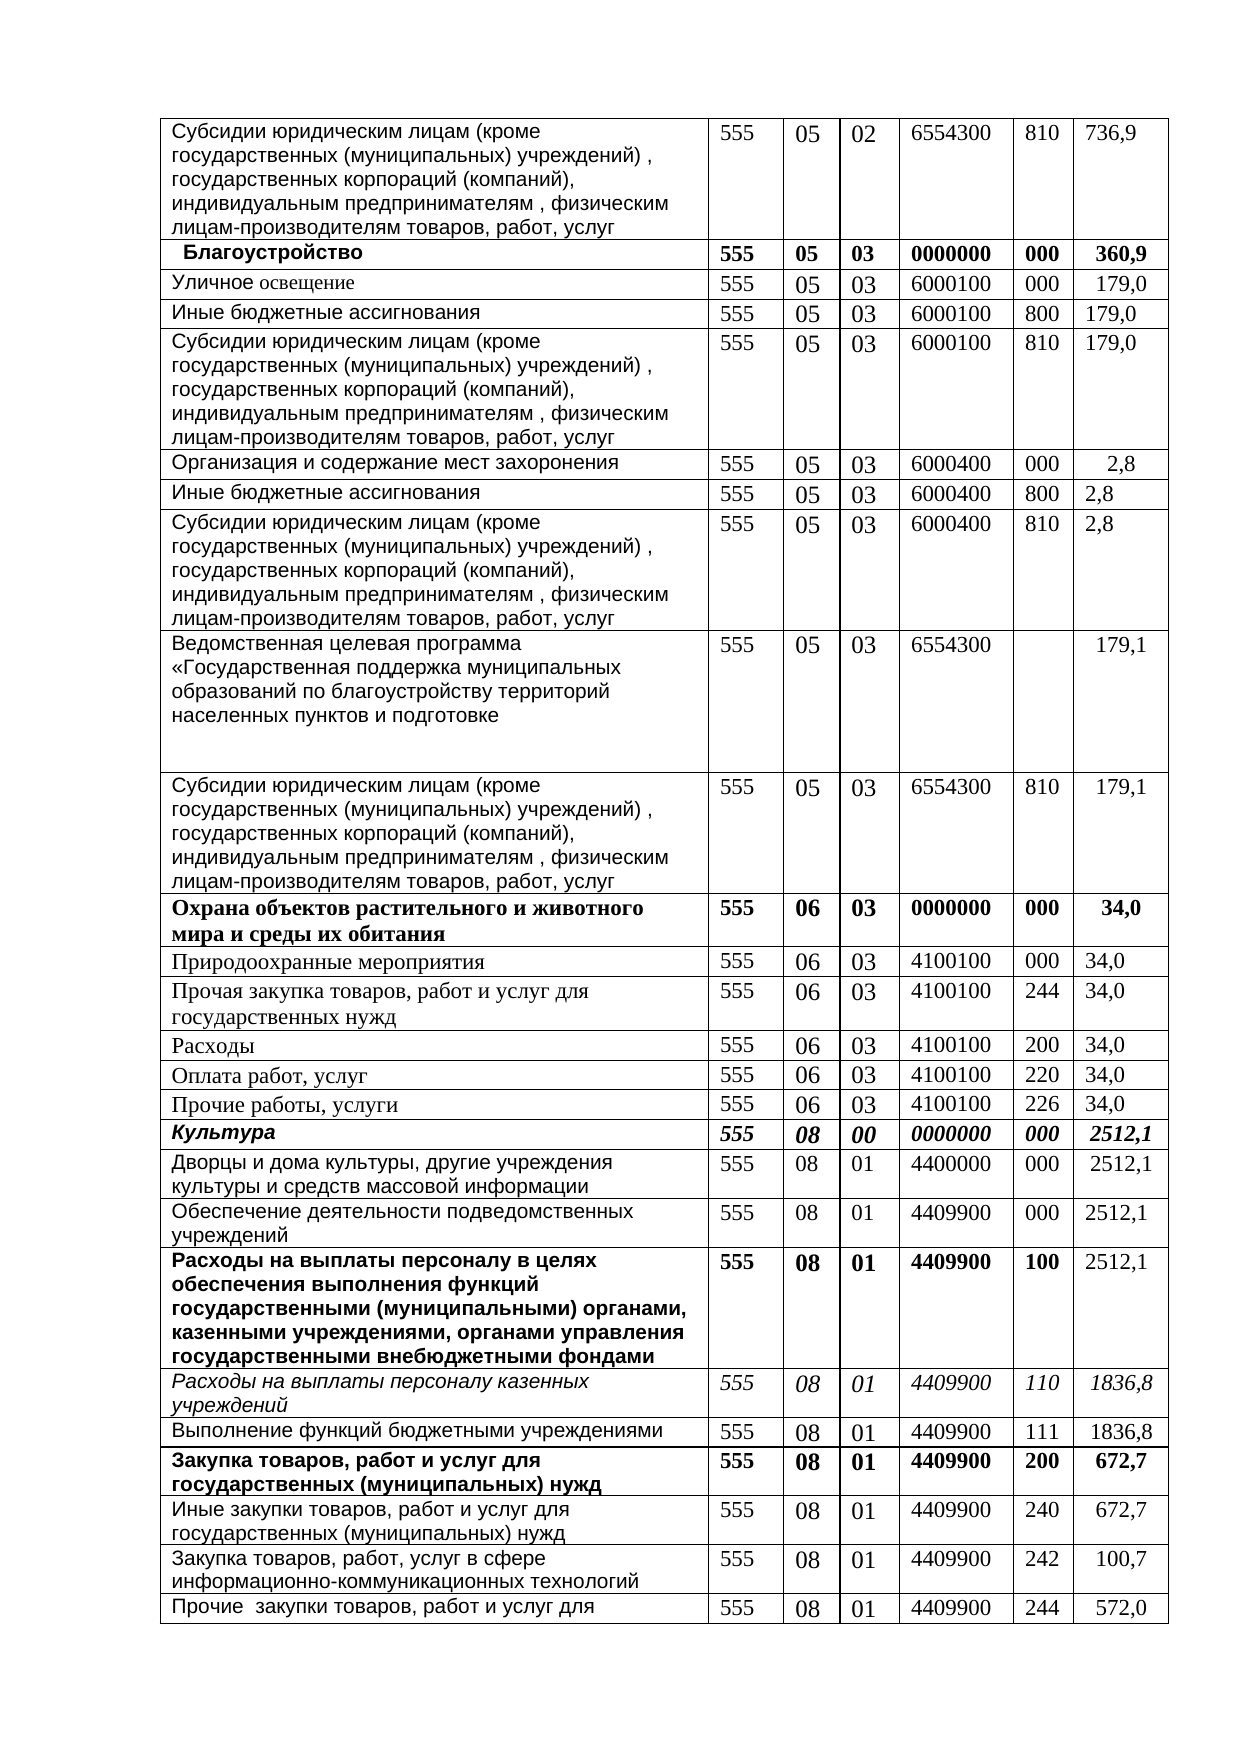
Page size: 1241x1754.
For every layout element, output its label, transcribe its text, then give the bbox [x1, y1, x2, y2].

table_cell 03 [841, 947, 899, 976]
table_cell 05 [784, 631, 839, 772]
table_cell Расходы на выплаты персоналу казенных учреждений [161, 1369, 708, 1417]
table_cell 03 [841, 894, 899, 946]
table_cell 05 [784, 450, 839, 479]
table_cell Культура [161, 1120, 708, 1149]
table_cell 34,0 [1074, 947, 1168, 976]
table_cell 810 [1014, 119, 1073, 239]
table_cell Уличное освещение [161, 270, 708, 298]
table_cell 05 [784, 773, 839, 892]
table_cell 0000000 [900, 894, 1013, 946]
table_cell 00 [841, 1120, 899, 1149]
table_cell 555 [709, 1594, 783, 1623]
table_cell Иные закупки товаров, работ и услуг для государственных (муниципальных) нужд [161, 1496, 708, 1544]
table_cell 572,0 [1074, 1594, 1168, 1623]
table_cell 08 [784, 1199, 839, 1247]
table_cell 03 [841, 270, 899, 298]
table_cell 555 [709, 329, 783, 449]
table_cell 05 [784, 480, 839, 509]
table_cell Закупка товаров, работ, услуг в сфере информационно-коммуникационных технологий [161, 1545, 708, 1593]
table_cell 4100100 [900, 1090, 1013, 1119]
table_cell 4409900 [900, 1594, 1013, 1623]
table_cell 08 [784, 1369, 839, 1417]
table_cell 179,1 [1074, 773, 1168, 892]
table_cell 03 [841, 1061, 899, 1089]
table_cell 1836,8 [1074, 1369, 1168, 1417]
table_cell 4100100 [900, 1061, 1013, 1089]
table_cell 555 [709, 1090, 783, 1119]
table_cell 555 [709, 773, 783, 892]
table_cell 2512,1 [1074, 1248, 1168, 1368]
table_cell 6554300 [900, 773, 1013, 892]
table_cell 555 [709, 270, 783, 298]
table_cell 06 [784, 894, 839, 946]
table_cell Охрана объектов растительного и животного мира и среды их обитания [161, 894, 708, 946]
table_cell 03 [841, 240, 899, 269]
table_cell 4409900 [900, 1369, 1013, 1417]
table_cell Прочие работы, услуги [161, 1090, 708, 1119]
table_cell 01 [841, 1496, 899, 1544]
table_cell 6000400 [900, 480, 1013, 509]
table_cell 4100100 [900, 1031, 1013, 1059]
table_cell 000 [1014, 1150, 1073, 1198]
table_cell 810 [1014, 329, 1073, 449]
table_cell 2512,1 [1074, 1199, 1168, 1247]
table_cell 555 [709, 510, 783, 629]
table_cell 05 [784, 510, 839, 629]
table_cell 01 [841, 1248, 899, 1368]
table_cell 555 [709, 1120, 783, 1149]
table_cell 555 [709, 1061, 783, 1089]
table_cell 4409900 [900, 1496, 1013, 1544]
table_cell 555 [709, 450, 783, 479]
table_cell 2512,1 [1074, 1120, 1168, 1149]
table_cell 179,0 [1074, 329, 1168, 449]
table_cell 03 [841, 1090, 899, 1119]
table_cell 34,0 [1074, 1031, 1168, 1059]
table_cell 555 [709, 1496, 783, 1544]
table_cell 4400000 [900, 1150, 1013, 1198]
table_cell 01 [841, 1199, 899, 1247]
table_cell 555 [709, 894, 783, 946]
table_cell 179,0 [1074, 270, 1168, 298]
table_cell 000 [1014, 947, 1073, 976]
table_cell Закупка товаров, работ и услуг для государственных (муниципальных) нужд [161, 1448, 708, 1495]
table_cell 000 [1014, 1120, 1073, 1149]
table_cell 06 [784, 1061, 839, 1089]
table_cell Ведомственная целевая программа «Государственная поддержка муниципальных образований по благоустройству территорий населенных пунктов и подготовке [161, 631, 708, 772]
table_cell 555 [709, 947, 783, 976]
table_cell 555 [709, 1418, 783, 1446]
table_cell 810 [1014, 773, 1073, 892]
table_cell Прочая закупка товаров, работ и услуг для государственных нужд [161, 977, 708, 1030]
table_cell 08 [784, 1150, 839, 1198]
table_cell 555 [709, 1199, 783, 1247]
table_cell 06 [784, 1031, 839, 1059]
table_cell 555 [709, 977, 783, 1030]
table_cell 08 [784, 1418, 839, 1446]
table_cell 0000000 [900, 1120, 1013, 1149]
table_cell Организация и содержание мест захоронения [161, 450, 708, 479]
table_cell 6000100 [900, 300, 1013, 328]
table_cell 000 [1014, 1199, 1073, 1247]
table_cell 110 [1014, 1369, 1073, 1417]
table_cell 03 [841, 300, 899, 328]
table_cell 06 [784, 977, 839, 1030]
table_cell 6000400 [900, 510, 1013, 629]
table_cell 100,7 [1074, 1545, 1168, 1593]
table_cell 03 [841, 977, 899, 1030]
table_cell 06 [784, 947, 839, 976]
table_cell 05 [784, 119, 839, 239]
table_cell 240 [1014, 1496, 1073, 1544]
table_cell 100 [1014, 1248, 1073, 1368]
table_cell 01 [841, 1369, 899, 1417]
table_cell 6000100 [900, 270, 1013, 298]
table_cell Расходы [161, 1031, 708, 1059]
table_cell 555 [709, 1150, 783, 1198]
table_cell 810 [1014, 510, 1073, 629]
table_cell Иные бюджетные ассигнования [161, 480, 708, 509]
table_cell 555 [709, 300, 783, 328]
table_cell 34,0 [1074, 1090, 1168, 1119]
table_cell 555 [709, 1545, 783, 1593]
table_cell 4409900 [900, 1418, 1013, 1446]
table_cell 4100100 [900, 947, 1013, 976]
table_cell 800 [1014, 480, 1073, 509]
table_cell 05 [784, 270, 839, 298]
table_cell 555 [709, 1369, 783, 1417]
table_cell 226 [1014, 1090, 1073, 1119]
table_cell 6554300 [900, 631, 1013, 772]
table_cell 34,0 [1074, 977, 1168, 1030]
table_cell 08 [784, 1448, 839, 1495]
table_cell 111 [1014, 1418, 1073, 1446]
table_cell 244 [1014, 1594, 1073, 1623]
table_cell 03 [841, 510, 899, 629]
table_cell 01 [841, 1448, 899, 1495]
table_cell 555 [709, 1031, 783, 1059]
table_cell 05 [784, 329, 839, 449]
table_cell 555 [709, 631, 783, 772]
table_cell 6000100 [900, 329, 1013, 449]
table_cell 03 [841, 329, 899, 449]
table_cell 2,8 [1074, 450, 1168, 479]
table_cell 179,1 [1074, 631, 1168, 772]
table_cell Выполнение функций бюджетными учреждениями [161, 1418, 708, 1446]
table_cell 736,9 [1074, 119, 1168, 239]
table_cell 0000000 [900, 240, 1013, 269]
table_cell 4409900 [900, 1448, 1013, 1495]
table_cell 08 [784, 1248, 839, 1368]
table_cell 08 [784, 1120, 839, 1149]
table_cell 03 [841, 1031, 899, 1059]
table_cell Природоохранные мероприятия [161, 947, 708, 976]
table_cell 01 [841, 1545, 899, 1593]
table_cell 2,8 [1074, 510, 1168, 629]
table_cell 672,7 [1074, 1448, 1168, 1495]
table_cell Обеспечение деятельности подведомственных учреждений [161, 1199, 708, 1247]
table_cell Иные бюджетные ассигнования [161, 300, 708, 328]
table_cell 02 [841, 119, 899, 239]
table_cell 08 [784, 1496, 839, 1544]
table_cell 05 [784, 240, 839, 269]
table_cell 555 [709, 119, 783, 239]
table_cell 01 [841, 1594, 899, 1623]
table_cell 4409900 [900, 1545, 1013, 1593]
table_cell 244 [1014, 977, 1073, 1030]
table_cell 4409900 [900, 1248, 1013, 1368]
table_cell 555 [709, 1448, 783, 1495]
table_cell 08 [784, 1545, 839, 1593]
table_cell 4409900 [900, 1199, 1013, 1247]
table_cell 555 [709, 480, 783, 509]
table_cell 000 [1014, 240, 1073, 269]
table_cell 360,9 [1074, 240, 1168, 269]
table_cell Оплата работ, услуг [161, 1061, 708, 1089]
table_cell 200 [1014, 1031, 1073, 1059]
table_cell 220 [1014, 1061, 1073, 1089]
table_cell 000 [1014, 450, 1073, 479]
table_cell 03 [841, 450, 899, 479]
table_cell 242 [1014, 1545, 1073, 1593]
table_cell 4100100 [900, 977, 1013, 1030]
table_cell 800 [1014, 300, 1073, 328]
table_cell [161, 1594, 708, 1623]
table_cell 555 [709, 1248, 783, 1368]
table_cell 01 [841, 1418, 899, 1446]
table_cell 1836,8 [1074, 1418, 1168, 1446]
table_cell 179,0 [1074, 300, 1168, 328]
table_cell 6000400 [900, 450, 1013, 479]
table_cell 000 [1014, 894, 1073, 946]
table_cell 2512,1 [1074, 1150, 1168, 1198]
table_cell Благоустройство [161, 240, 708, 269]
table_cell 03 [841, 631, 899, 772]
table_cell 000 [1014, 270, 1073, 298]
table_cell 34,0 [1074, 894, 1168, 946]
table_cell 03 [841, 480, 899, 509]
table_cell 05 [784, 300, 839, 328]
table_cell 2,8 [1074, 480, 1168, 509]
table_cell 200 [1014, 1448, 1073, 1495]
table_cell 555 [709, 240, 783, 269]
table_cell 34,0 [1074, 1061, 1168, 1089]
table_cell 672,7 [1074, 1496, 1168, 1544]
table_cell 08 [784, 1594, 839, 1623]
table_cell 03 [841, 773, 899, 892]
table_cell 6554300 [900, 119, 1013, 239]
table_cell 01 [841, 1150, 899, 1198]
table_cell [1014, 631, 1073, 772]
table_cell Расходы на выплаты персоналу в целях обеспечения выполнения функций государственными (муниципальными) органами, казенными учреждениями, органами управления государственными внебюджетными фондами [161, 1248, 708, 1368]
table_cell Дворцы и дома культуры, другие учреждения культуры и средств массовой информации [161, 1150, 708, 1198]
table_cell 06 [784, 1090, 839, 1119]
